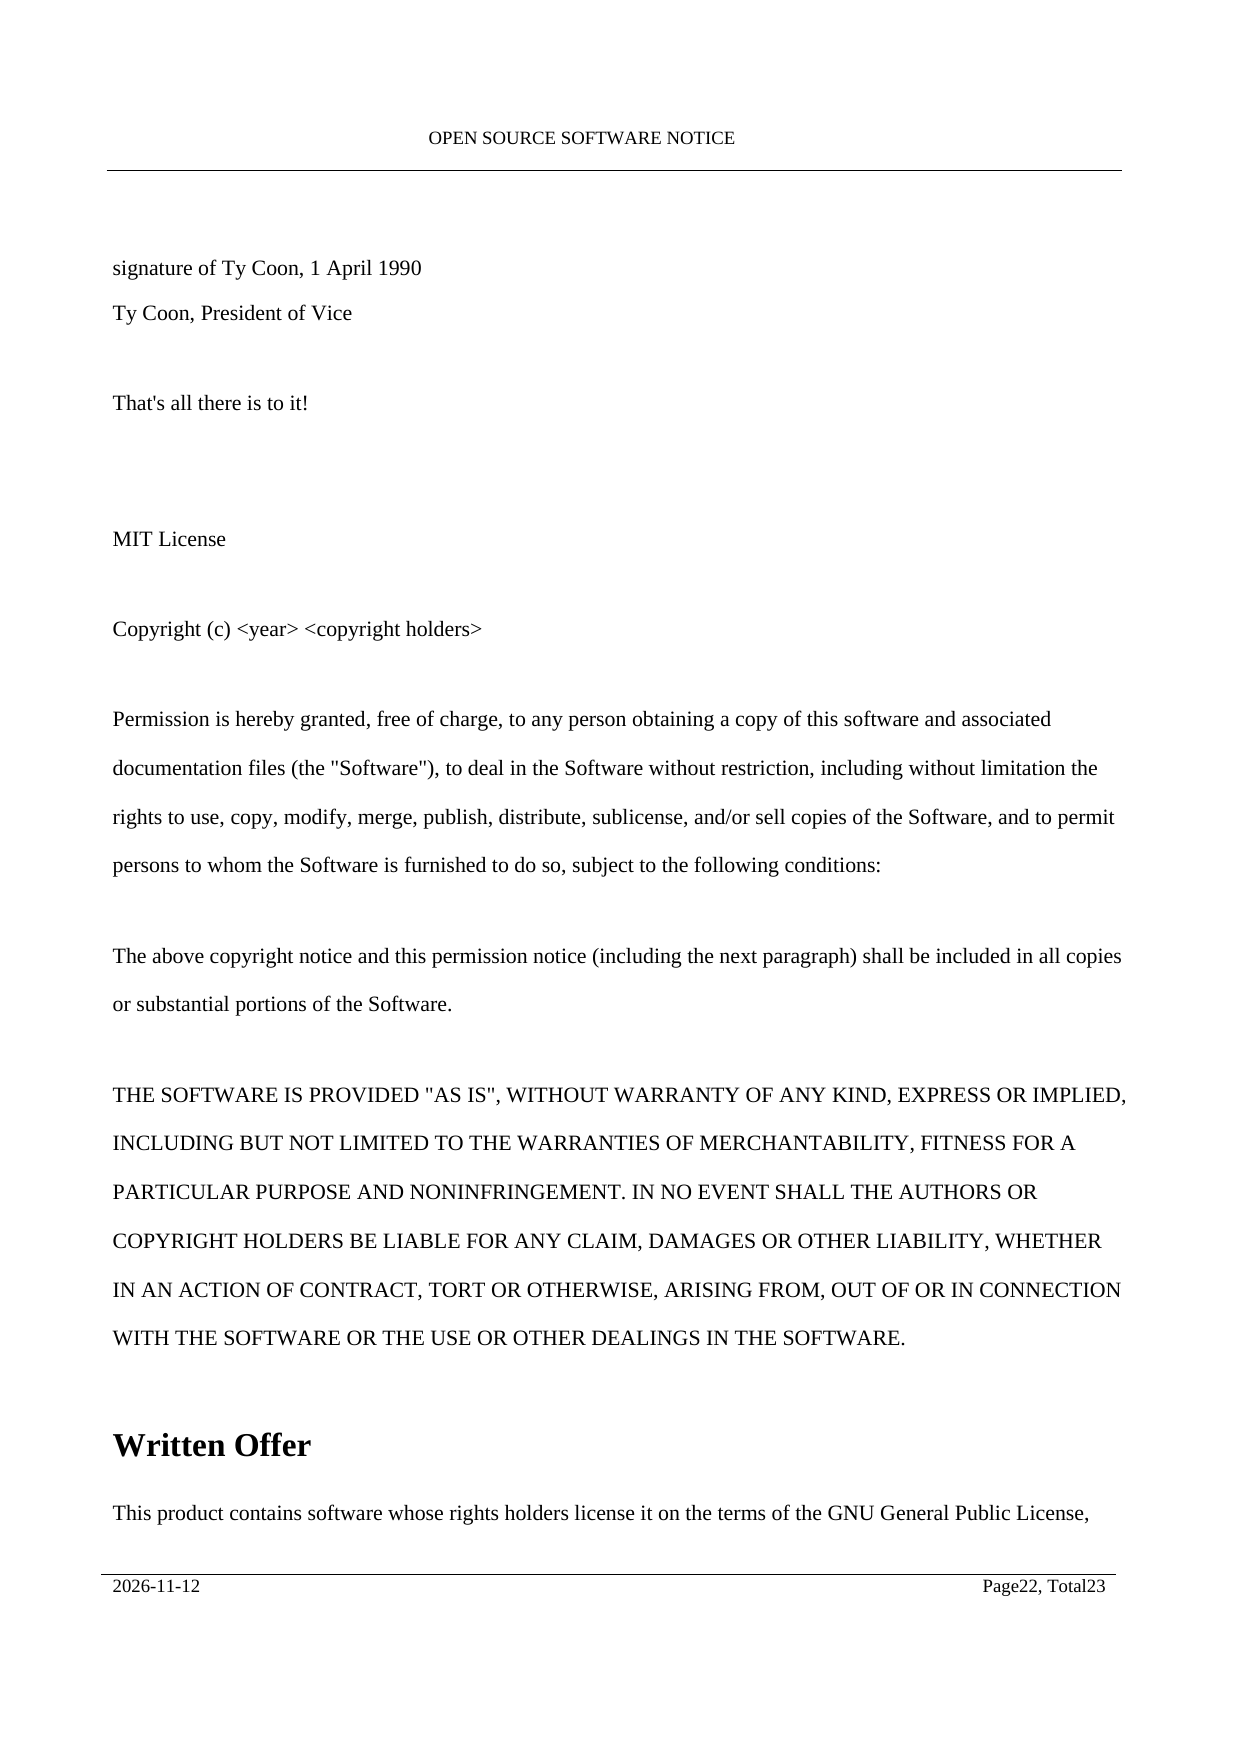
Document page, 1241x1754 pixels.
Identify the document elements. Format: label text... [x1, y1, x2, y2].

text That's all there is to it! [112, 387, 1128, 419]
text signature of Ty Coon, 1 April 1990 [112, 251, 1128, 284]
text Ty Coon, President of Vice [112, 297, 1128, 329]
text THE SOFTWARE IS PROVIDED "AS IS", WITHOUT WARRANTY OF ANY KIND, EXPRESS OR IMPLIED, INCLUDING BUT NOT LIMITED TO THE WARRANTIES OF MERCHANTABILITY, FITNESS FOR A PARTICULAR PURPOSE AND NONINFRINGEMENT. IN NO EVENT SHALL THE AUTHORS OR COPYRIGHT HOLDERS BE LIABLE FOR ANY CLAIM, DAMAGES OR OTHER LIABILITY, WHETHER IN AN ACTION OF CONTRACT, TORT OR OTHERWISE, ARISING FROM, OUT OF OR IN CONNECTION WITH THE SOFTWARE OR THE USE OR OTHER DEALINGS IN THE SOFTWARE. [112, 1078, 1128, 1354]
text Written Offer [112, 1412, 1128, 1477]
text The above copyright notice and this permission notice (including the next paragraph) shall be included in all copies or substantial portions of the Software. [112, 939, 1128, 1020]
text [112, 1496, 1128, 1528]
text MIT License [112, 522, 1128, 554]
text Permission is hereby granted, free of charge, to any person obtaining a copy of this software and associated documentation files (the "Software"), to deal in the Software without restriction, including without limitation the rights to use, copy, modify, merge, publish, distribute, sublicense, and/or sell copies of the Software, and to permit persons to whom the Software is furnished to do so, subject to the following conditions: [112, 702, 1128, 881]
text Copyright (c) <year> <copyright holders> [112, 612, 1128, 645]
